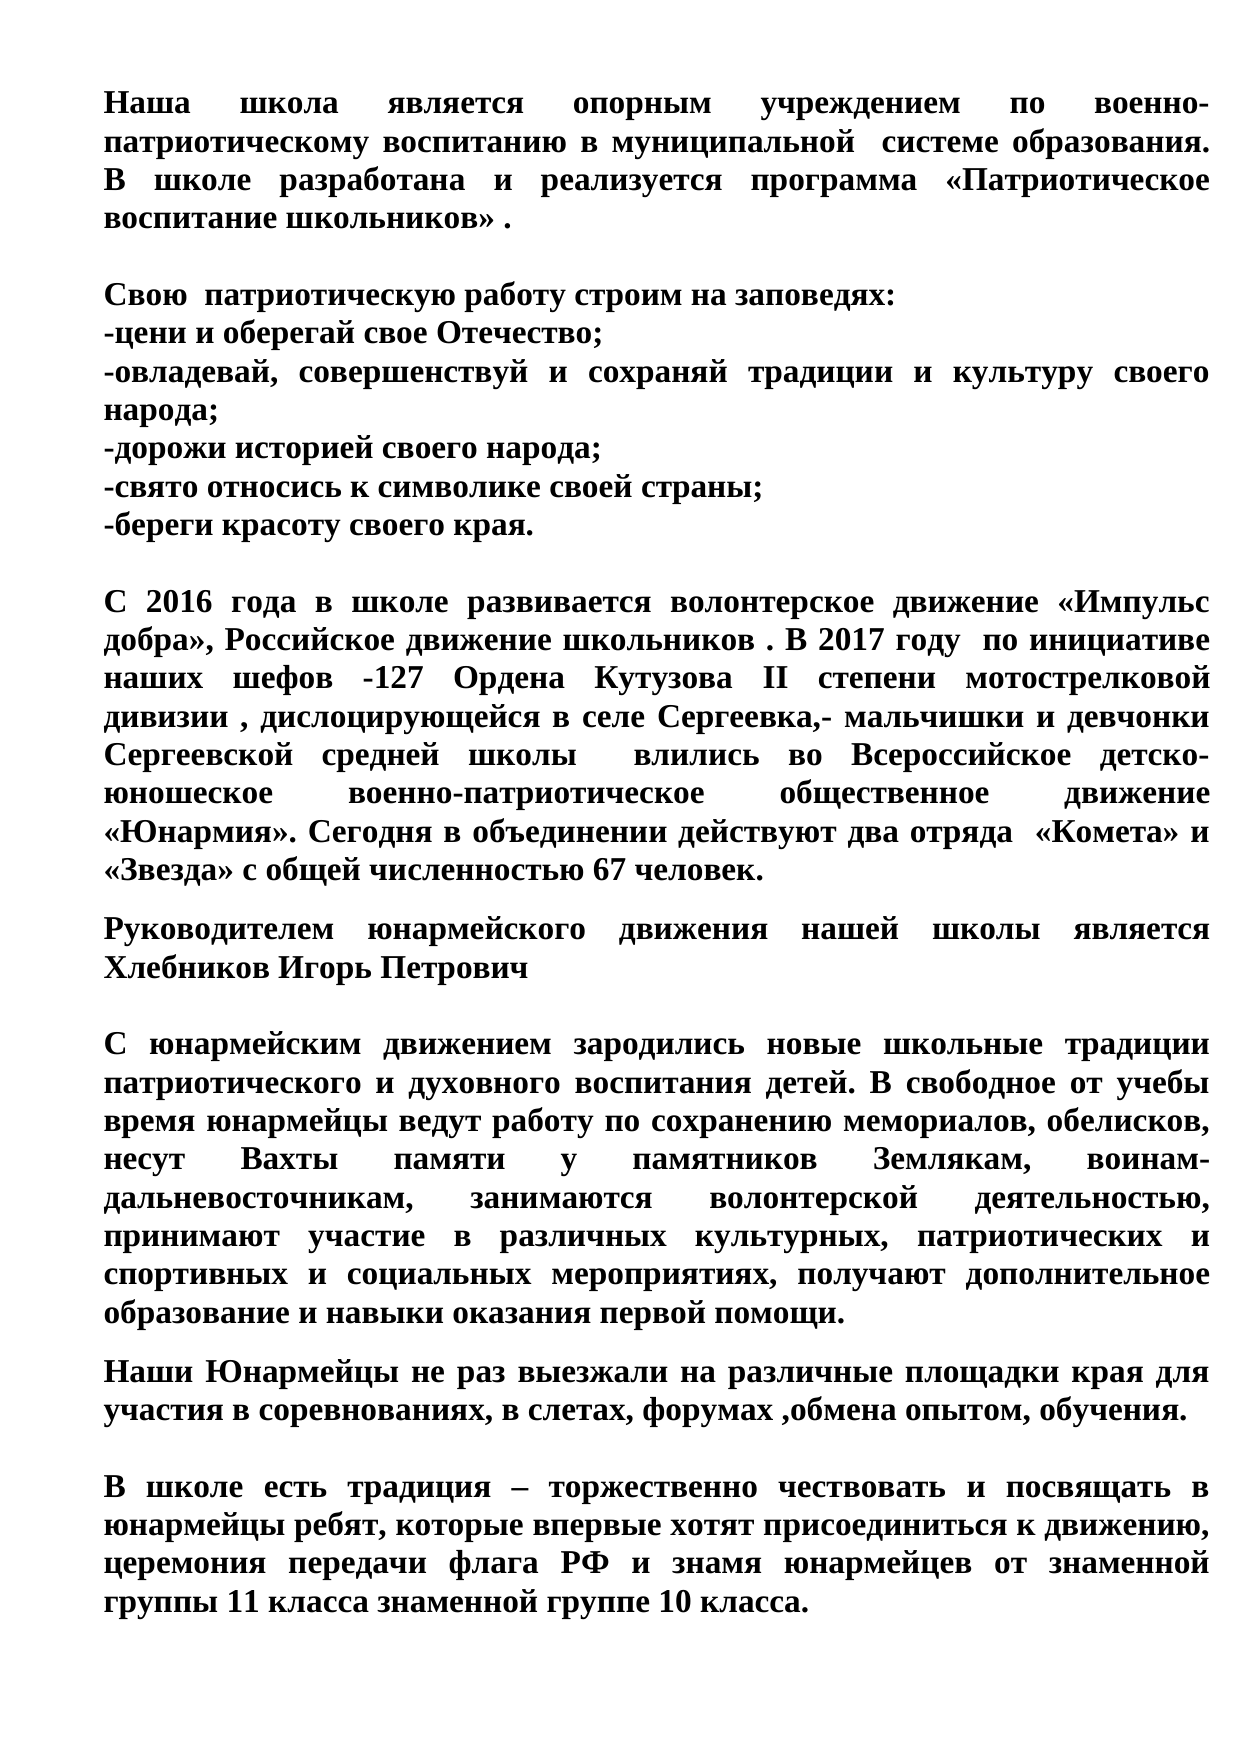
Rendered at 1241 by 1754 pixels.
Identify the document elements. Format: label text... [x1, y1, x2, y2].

text -дорожи историей своего народа; [103, 428, 1211, 466]
text Руководителем юнармейского движения нашей школы является Хлебников Игорь Петрович [103, 908, 1211, 985]
text В школе есть традиция – торжественно чествовать и посвящать в юнармейцы ребят, которые впервые хотят присоединиться к движению, церемония передачи флага РФ и знамя юнармейцев от знаменной группы 11 класса знаменной группе 10 класса. [103, 1466, 1211, 1619]
text -цени и оберегай свое Отечество; [103, 313, 1211, 351]
text Свою патриотическую работу строим на заповедях: [103, 274, 1211, 313]
text С юнармейским движением зародились новые школьные традиции патриотического и духовного воспитания детей. В свободное от учебы время юнармейцы ведут работу по сохранению мемориалов, обелисков, несут Вахты памяти у памятников Землякам, воинам- дальневосточникам, занимаются волонтерской деятельностью, принимают участие в различных культурных, патриотических и спортивных и социальных мероприятиях, получают дополнительное образование и навыки оказания первой помощи. [103, 1023, 1211, 1330]
text С 2016 года в школе развивается волонтерское движение «Импульс добра», Российское движение школьников . В 2017 году по инициативе наших шефов -127 Ордена Кутузова II степени мотострелковой дивизии , дислоцирующейся в селе Сергеевка,- мальчишки и девчонки Сергеевской средней школы влились во Всероссийское детско-юношеское военно-патриотическое общественное движение «Юнармия». Сегодня в объединении действуют два отряда «Комета» и «Звезда» с общей численностью 67 человек. [103, 581, 1211, 888]
text -береги красоту своего края. [103, 504, 1211, 543]
text Наши Юнармейцы не раз выезжали на различные площадки края для участия в соревнованиях, в слетах, форумах ,обмена опытом, обучения. [103, 1351, 1211, 1428]
text Наша школа является опорным учреждением по военно-патриотическому воспитанию в муниципальной системе образования. В школе разработана и реализуется программа «Патриотическое воспитание школьников» . [103, 83, 1211, 236]
text -овладевай, совершенствуй и сохраняй традиции и культуру своего народа; [103, 351, 1211, 428]
text -свято относись к символике своей страны; [103, 466, 1211, 504]
